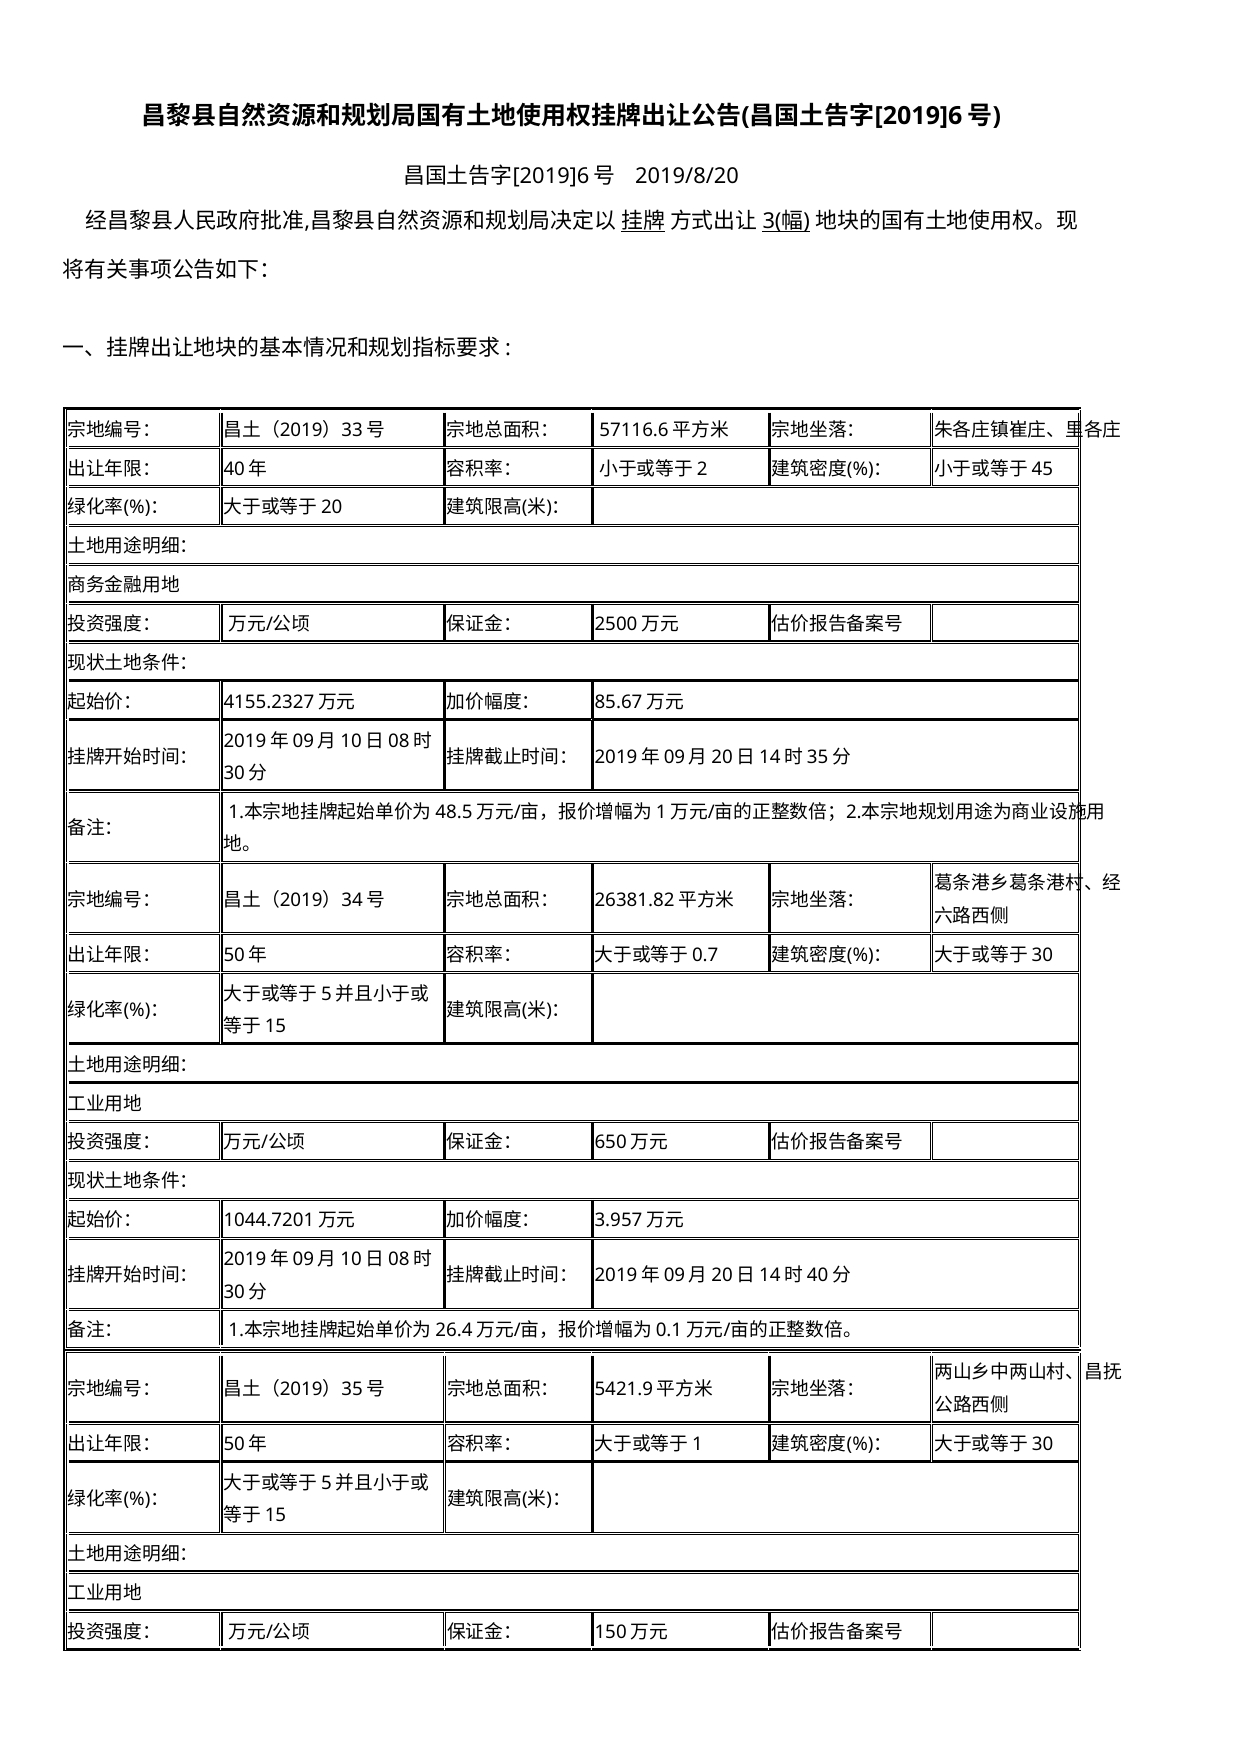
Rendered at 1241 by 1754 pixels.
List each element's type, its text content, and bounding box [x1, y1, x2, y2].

table_header 昌黎县自然资源和规划局国有土地使用权挂牌出让公告(昌国土告字[2019]6号) [0, 81, 1079, 158]
table_cell 昌国土告字[2019]6号 2019/8/20 [0, 158, 1079, 203]
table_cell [0, 203, 1079, 1651]
